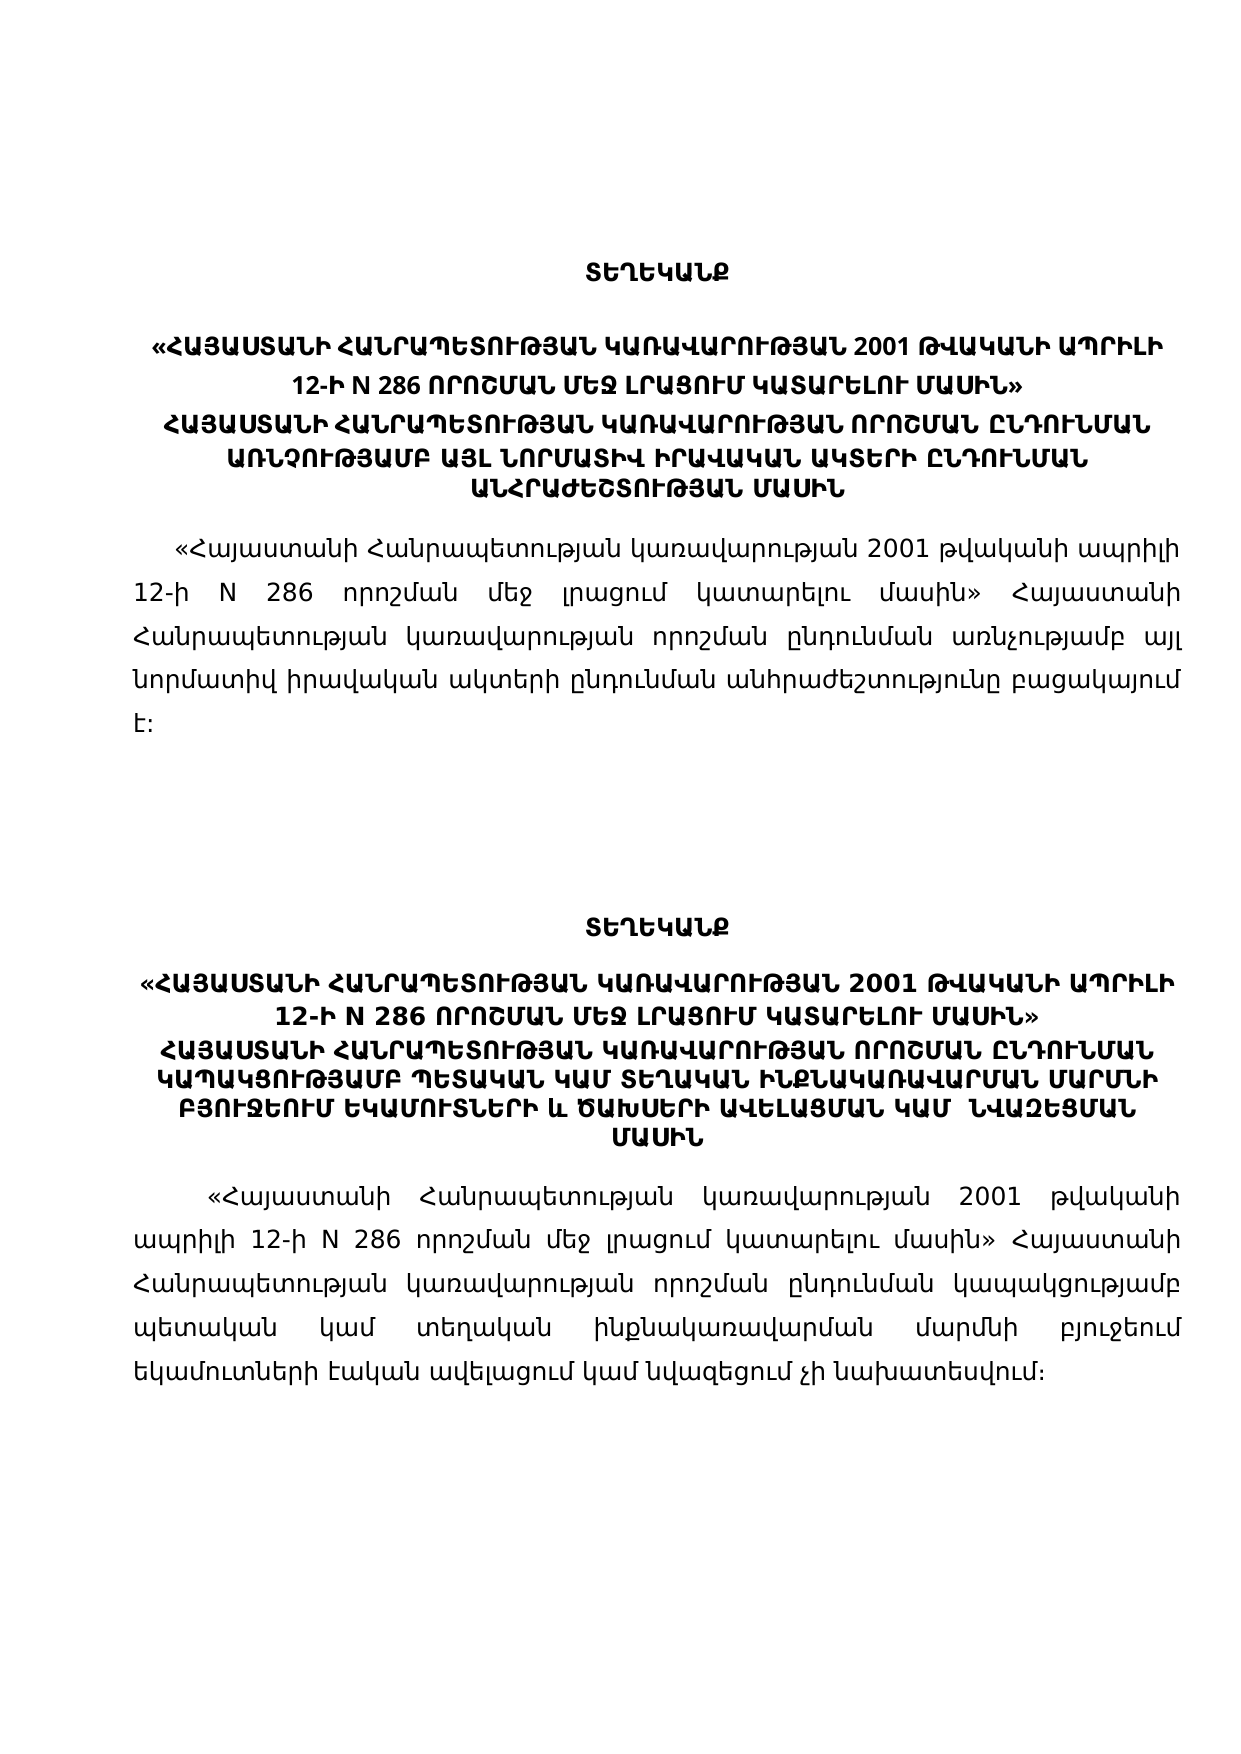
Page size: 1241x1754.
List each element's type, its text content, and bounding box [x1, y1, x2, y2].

text «ՀԱՅԱՍՏԱՆԻ ՀԱՆՐԱՊԵՏՈՒԹՅԱՆ ԿԱՌԱՎԱՐՈՒԹՅԱՆ 2001 ԹՎԱԿԱՆԻ ԱՊՐԻԼԻ 12-Ի N 286 ՈՐՈՇՄԱՆ ՄԵՋ ԼՐԱՑՈՒՄ ԿԱՏԱՐԵԼՈՒ ՄԱՍԻՆ» [133, 328, 1181, 401]
text ՀԱՅԱՍՏԱՆԻ ՀԱՆՐԱՊԵՏՈՒԹՅԱՆ ԿԱՌԱՎԱՐՈՒԹՅԱՆ ՈՐՈՇՄԱՆ ԸՆԴՈՒՆՄԱՆ ԿԱՊԱԿՑՈՒԹՅԱՄԲ ՊԵՏԱԿԱՆ ԿԱՄ ՏԵՂԱԿԱՆ ԻՆՔՆԱԿԱՌԱՎԱՐՄԱՆ ՄԱՐՄՆԻ ԲՅՈՒՋԵՈՒՄ ԵԿԱՄՈՒՏՆԵՐԻ և ԾԱԽՍԵՐԻ ԱՎԵԼԱՑՄԱՆ ԿԱՄ ՆՎԱԶԵՑՄԱՆ ՄԱՍԻՆ [133, 1036, 1181, 1153]
text ՏԵՂԵԿԱՆՔ [133, 254, 1181, 288]
text ՏԵՂԵԿԱՆՔ [133, 913, 1181, 942]
text «Հայաստանի Հանրապետության կառավարության 2001 թվականի ապրիլի 12-ի N 286 որոշման մեջ լրացում կատարելու մասին» Հայաստանի Հանրապետության կառավարության որոշման ընդունման առնչությամբ այլ նորմատիվ իրավական ակտերի ընդունման անհրաժեշտությունը բացակայում է: [133, 534, 1181, 738]
text «Հայաստանի Հանրապետության կառավարության 2001 թվականի ապրիլի 12-ի N 286 որոշման մեջ լրացում կատարելու մասին» Հայաստանի Հանրապետության կառավարության որոշման ընդունման կապակցությամբ պետական կամ տեղական ինքնակառավարման մարմնի բյուջեում եկամուտների էական ավելացում կամ նվազեցում չի նախատեսվում։ [133, 1182, 1181, 1386]
text «ՀԱՅԱՍՏԱՆԻ ՀԱՆՐԱՊԵՏՈՒԹՅԱՆ ԿԱՌԱՎԱՐՈՒԹՅԱՆ 2001 ԹՎԱԿԱՆԻ ԱՊՐԻԼԻ 12-Ի N 286 ՈՐՈՇՄԱՆ ՄԵՋ ԼՐԱՑՈՒՄ ԿԱՏԱՐԵԼՈՒ ՄԱՍԻՆ» [133, 969, 1181, 1032]
text ՀԱՅԱՍՏԱՆԻ ՀԱՆՐԱՊԵՏՈՒԹՅԱՆ ԿԱՌԱՎԱՐՈՒԹՅԱՆ ՈՐՈՇՄԱՆ ԸՆԴՈՒՆՄԱՆ ԱՌՆՉՈՒԹՅԱՄԲ ԱՅԼ ՆՈՐՄԱՏԻՎ ԻՐԱՎԱԿԱՆ ԱԿՏԵՐԻ ԸՆԴՈՒՆՄԱՆ ԱՆՀՐԱԺԵՇՏՈՒԹՅԱՆ ՄԱՍԻՆ [133, 406, 1181, 504]
